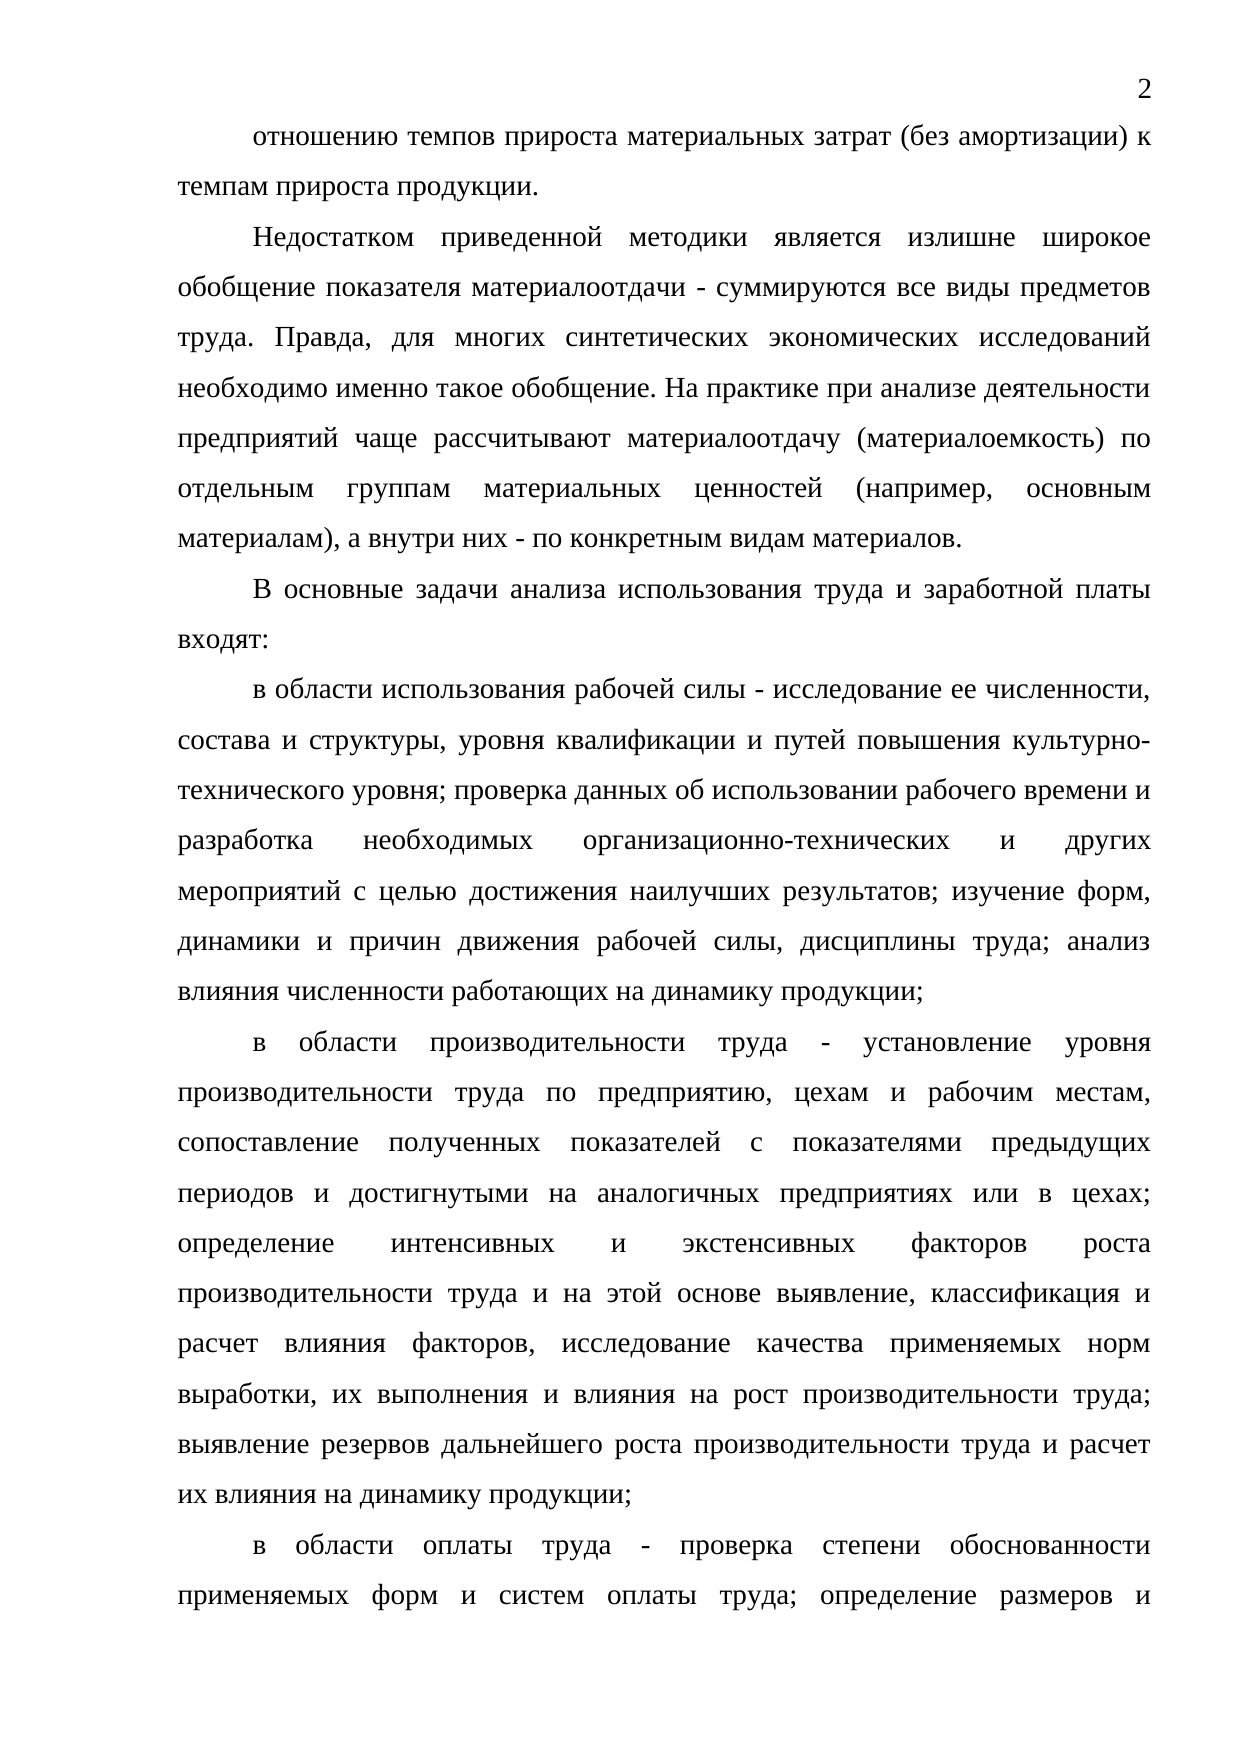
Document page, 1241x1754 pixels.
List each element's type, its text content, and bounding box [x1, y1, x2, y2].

text отношению темпов прироста материальных затрат (без амортизации) к темпам прироста продукции. [177, 118, 1152, 202]
text в области производительности труда - установление уровня производительности труда по предприятию, цехам и рабочим местам, сопоставление полученных показателей с показателями предыдущих периодов и достигнутыми на аналогичных предприятиях или в цехах; определение интенсивных и экстенсивных факторов роста производительности труда и на этой основе выявление, классификация и расчет влияния факторов, исследование качества применяемых норм выработки, их выполнения и влияния на рост производительности труда; выявление резервов дальнейшего роста производительности труда и расчет их влияния на динамику продукции; [177, 1024, 1152, 1510]
text в области использования рабочей силы - исследование ее численности, состава и структуры, уровня квалификации и путей повышения культурно-технического уровня; проверка данных об использовании рабочего времени и разработка необходимых организационно-технических и других мероприятий с целью достижения наилучших результатов; изучение форм, динамики и причин движения рабочей силы, дисциплины труда; анализ влияния численности работающих на динамику продукции; [177, 672, 1152, 1007]
text В основные задачи анализа использования труда и заработной платы входят: [177, 571, 1152, 655]
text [177, 1527, 1152, 1611]
text Недостатком приведенной методики является излишне широкое обобщение показателя материалоотдачи - суммируются все виды предметов труда. Правда, для многих синтетических экономических исследований необходимо именно такое обобщение. На практике при анализе деятельности предприятий чаще рассчитывают материалоотдачу (материалоемкость) по отдельным группам материальных ценностей (например, основным материалам), а внутри них - по конкретным видам материалов. [177, 219, 1152, 554]
